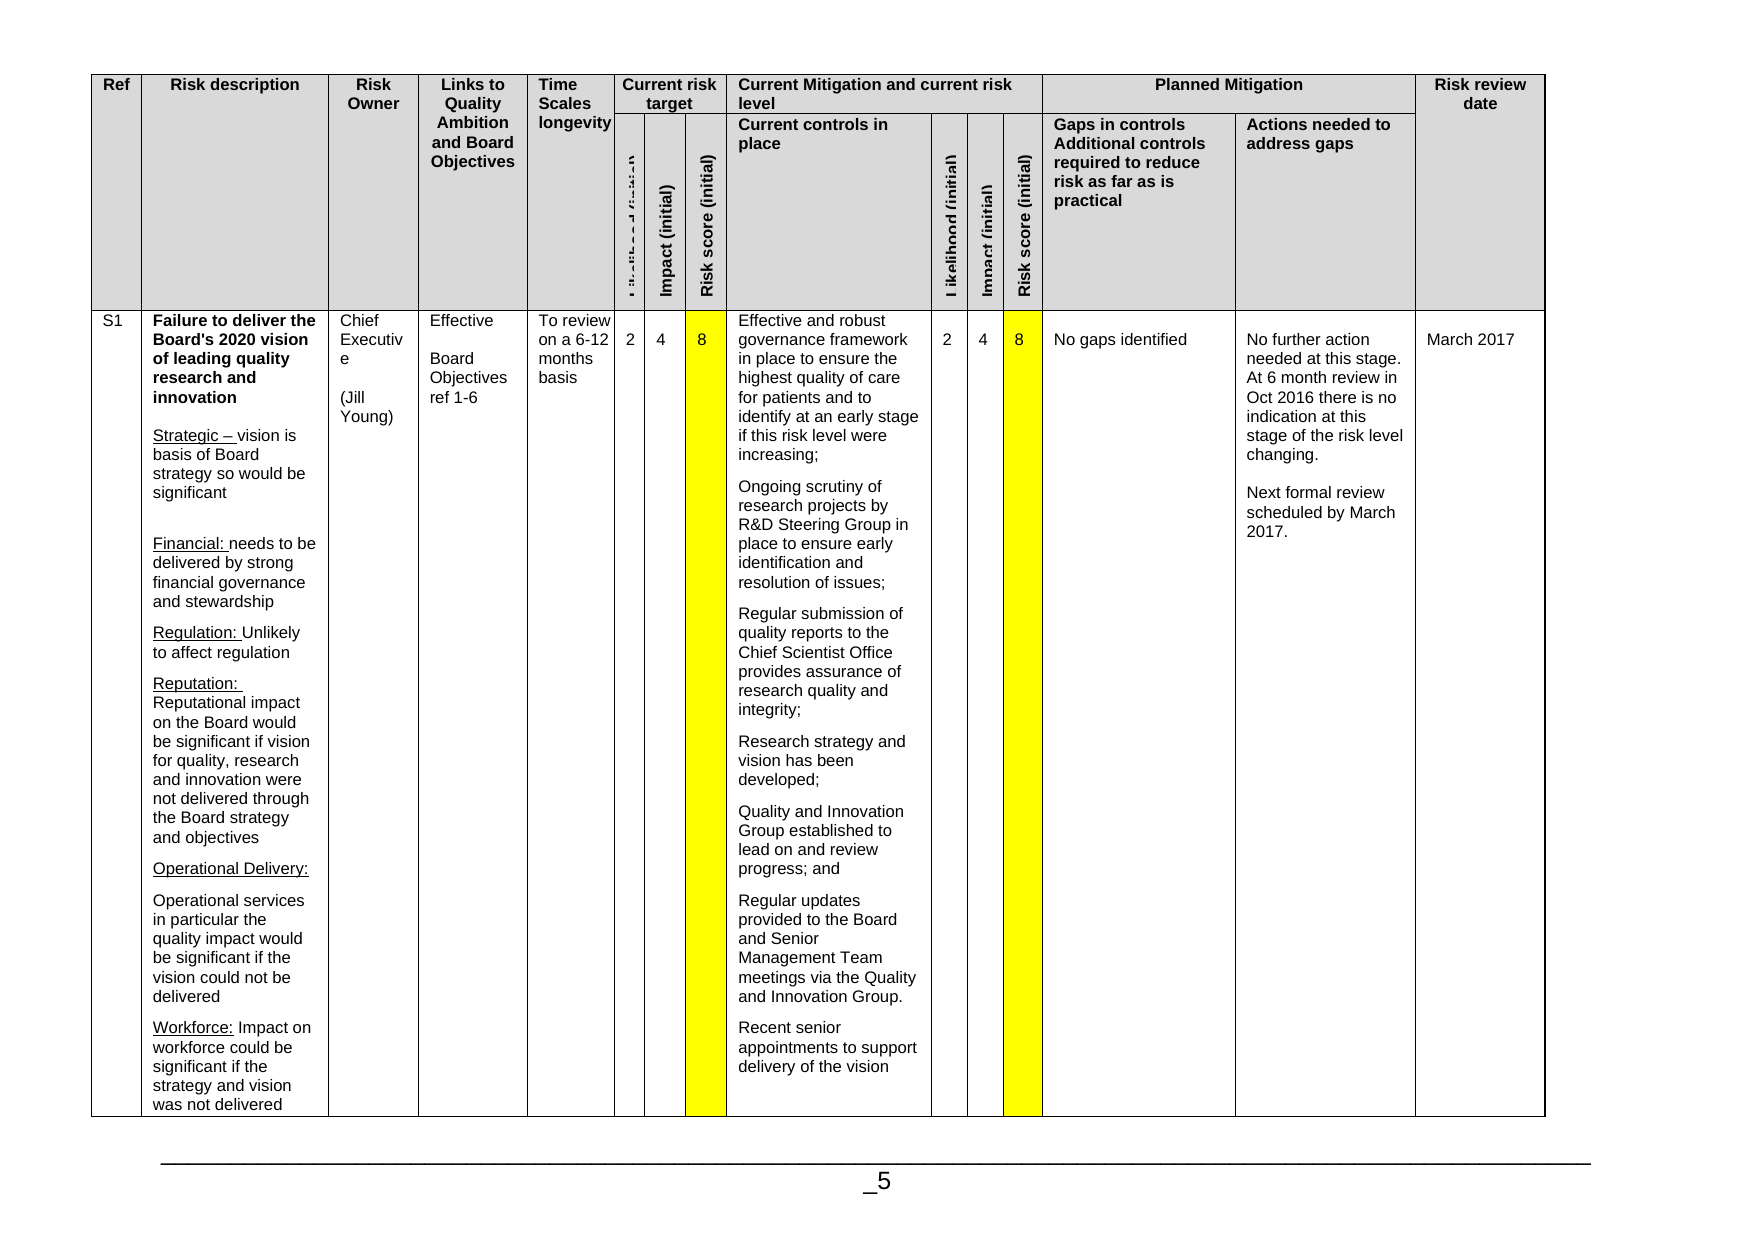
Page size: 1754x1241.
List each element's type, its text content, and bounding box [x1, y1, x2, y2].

table_header Current risk target [615, 75, 726, 113]
table_cell Risk score (initial) [686, 114, 726, 310]
table_cell Failure to deliver the Board's 2020 vision of leading quality research and innovation Strategic – vision is basis of Board strategy so would be significant Financial: needs to be delivered by strong financial governance and stewardship Regulation: Unlikely to affect regulation Reputation: Reputational impact on the Board would be significant if vision for quality, research and innovation were not delivered through the Board strategy and objectives Operational Delivery: Operational services in particular the quality impact would be significant if the vision could not be delivered Workforce: Impact on workforce could be significant if the strategy and vision was not delivered [142, 311, 328, 1116]
table_header Risk review date [1416, 75, 1544, 310]
table_cell Impact (initial) [968, 114, 1003, 310]
table_header Links to Quality Ambition and Board Objectives [419, 75, 527, 310]
table_cell Likelihood (initial) [615, 114, 644, 310]
table_cell 2 [615, 311, 644, 1116]
table_header Ref [92, 75, 141, 310]
table_cell Actions needed to address gaps [1236, 114, 1415, 310]
table_cell Likelihood (initial) [932, 114, 967, 310]
table_cell S1 [92, 311, 141, 1116]
table_cell To review on a 6-12 months basis [528, 311, 614, 1116]
table_cell 4 [968, 311, 1003, 1116]
table_header Risk Owner [329, 75, 418, 310]
table_cell Impact (initial) [645, 114, 685, 310]
table_header Current Mitigation and current risk level [727, 75, 1042, 113]
table_cell Effective Board Objectives ref 1-6 [419, 311, 527, 1116]
table_cell 8 [686, 311, 726, 1116]
table_header Planned Mitigation [1043, 75, 1415, 113]
table_cell March 2017 [1416, 311, 1544, 1116]
table_cell Chief Executive (Jill Young) [329, 311, 418, 1116]
table_cell Gaps in controls Additional controls required to reduce risk as far as is practical [1043, 114, 1235, 310]
table_cell No further action needed at this stage. At 6 month review in Oct 2016 there is no indication at this stage of the risk level changing. Next formal review scheduled by March 2017. [1236, 311, 1415, 1116]
table_cell 4 [645, 311, 685, 1116]
table_header Risk description [142, 75, 328, 310]
table_header Time Scales longevity [528, 75, 614, 310]
table_cell 2 [932, 311, 967, 1116]
table_cell Risk score (initial) [1004, 114, 1042, 310]
table_cell 8 [1004, 311, 1042, 1116]
table_cell Effective and robust governance framework in place to ensure the highest quality of care for patients and to identify at an early stage if this risk level were increasing; Ongoing scrutiny of research projects by R&D Steering Group in place to ensure early identification and resolution of issues; Regular submission of quality reports to the Chief Scientist Office provides assurance of research quality and integrity; Research strategy and vision has been developed; Quality and Innovation Group established to lead on and review progress; and Regular updates provided to the Board and Senior Management Team meetings via the Quality and Innovation Group. Recent senior appointments to support delivery of the vision [727, 311, 931, 1116]
table_cell No gaps identified [1043, 311, 1235, 1116]
table_cell Current controls in place [727, 114, 931, 310]
